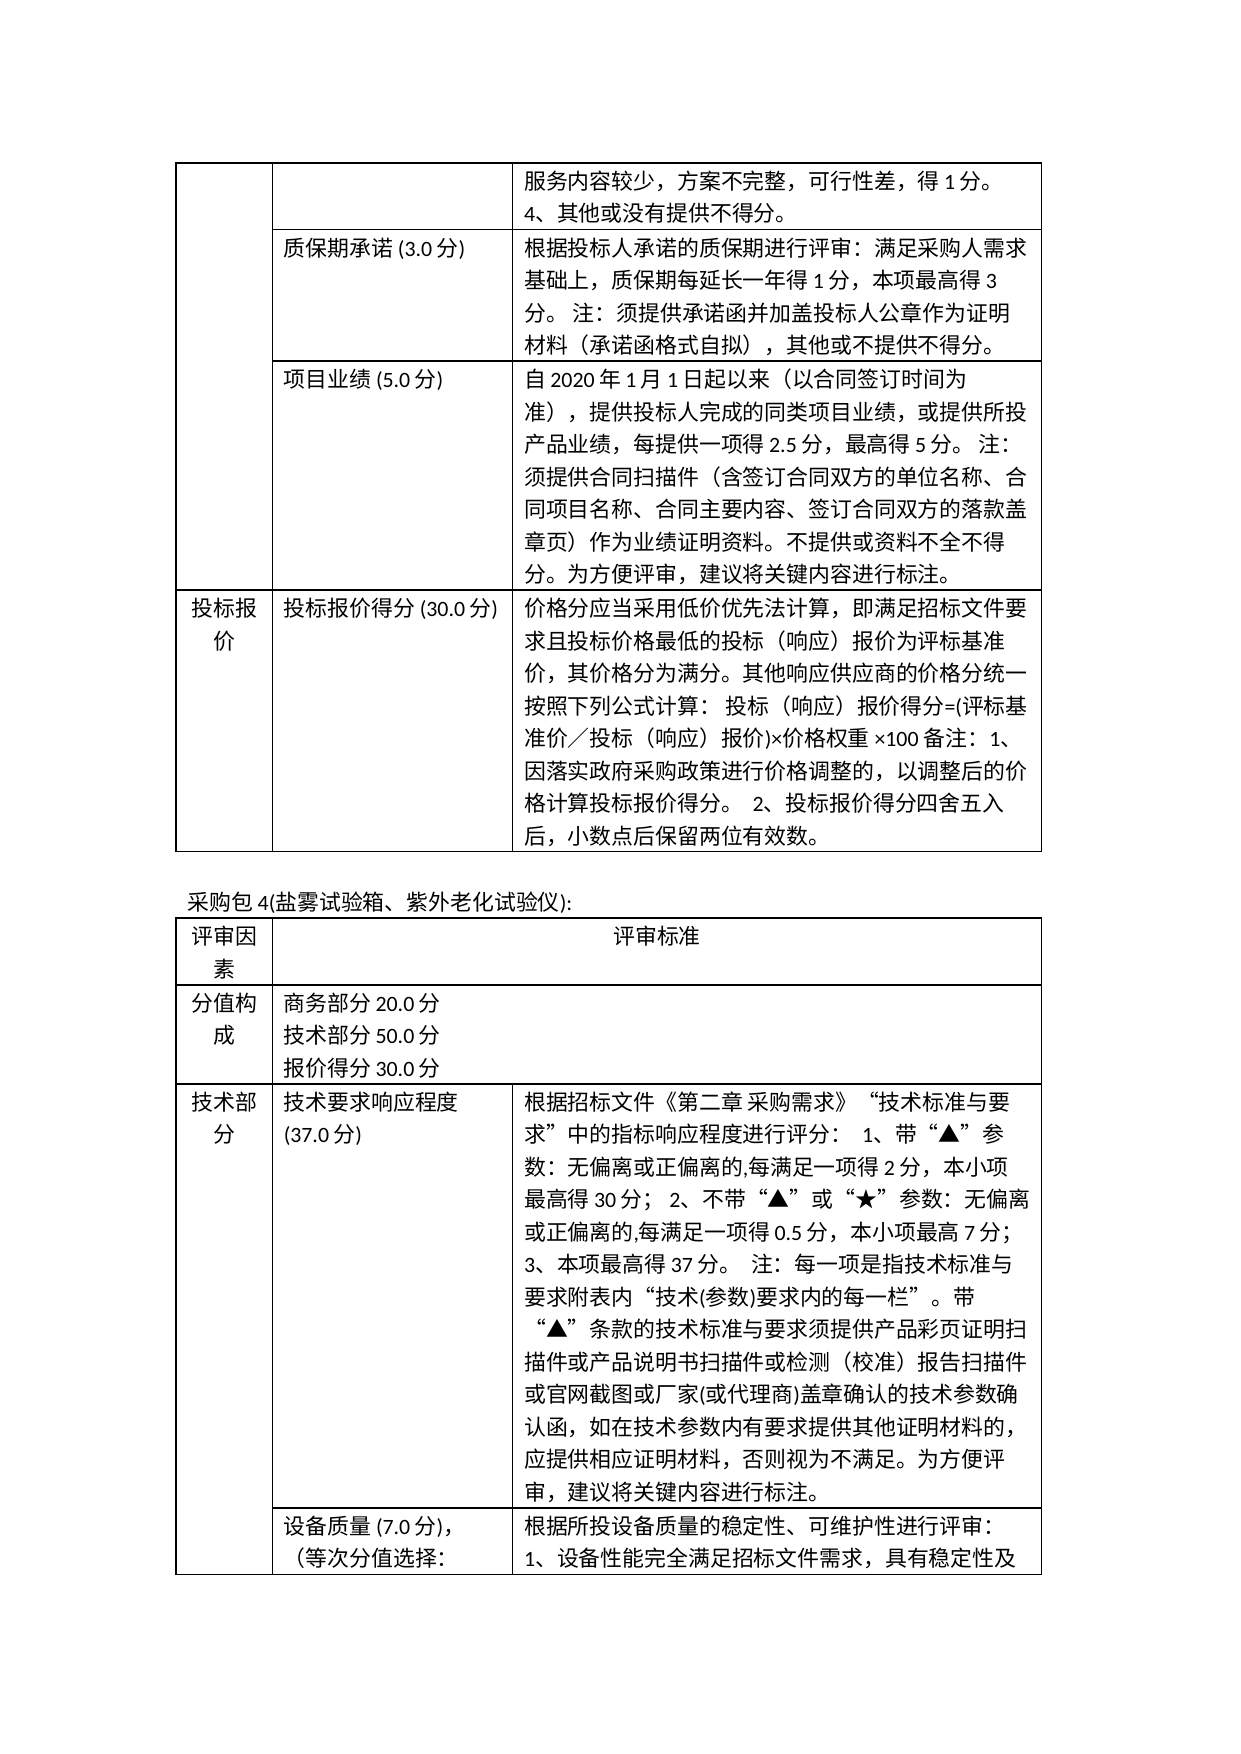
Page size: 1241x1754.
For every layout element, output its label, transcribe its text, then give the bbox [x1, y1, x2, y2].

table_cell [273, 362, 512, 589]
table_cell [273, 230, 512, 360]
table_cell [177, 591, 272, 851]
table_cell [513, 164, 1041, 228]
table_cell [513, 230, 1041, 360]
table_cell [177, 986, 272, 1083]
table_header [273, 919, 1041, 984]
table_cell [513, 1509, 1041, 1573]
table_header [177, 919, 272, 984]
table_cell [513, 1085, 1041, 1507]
text 采购包4(盐雾试验箱、紫外老化试验仪): [187, 885, 1053, 917]
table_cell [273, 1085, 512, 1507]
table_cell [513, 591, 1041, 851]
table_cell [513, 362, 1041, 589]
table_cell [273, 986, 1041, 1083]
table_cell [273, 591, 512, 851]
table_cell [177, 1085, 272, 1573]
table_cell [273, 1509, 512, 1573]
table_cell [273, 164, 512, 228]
